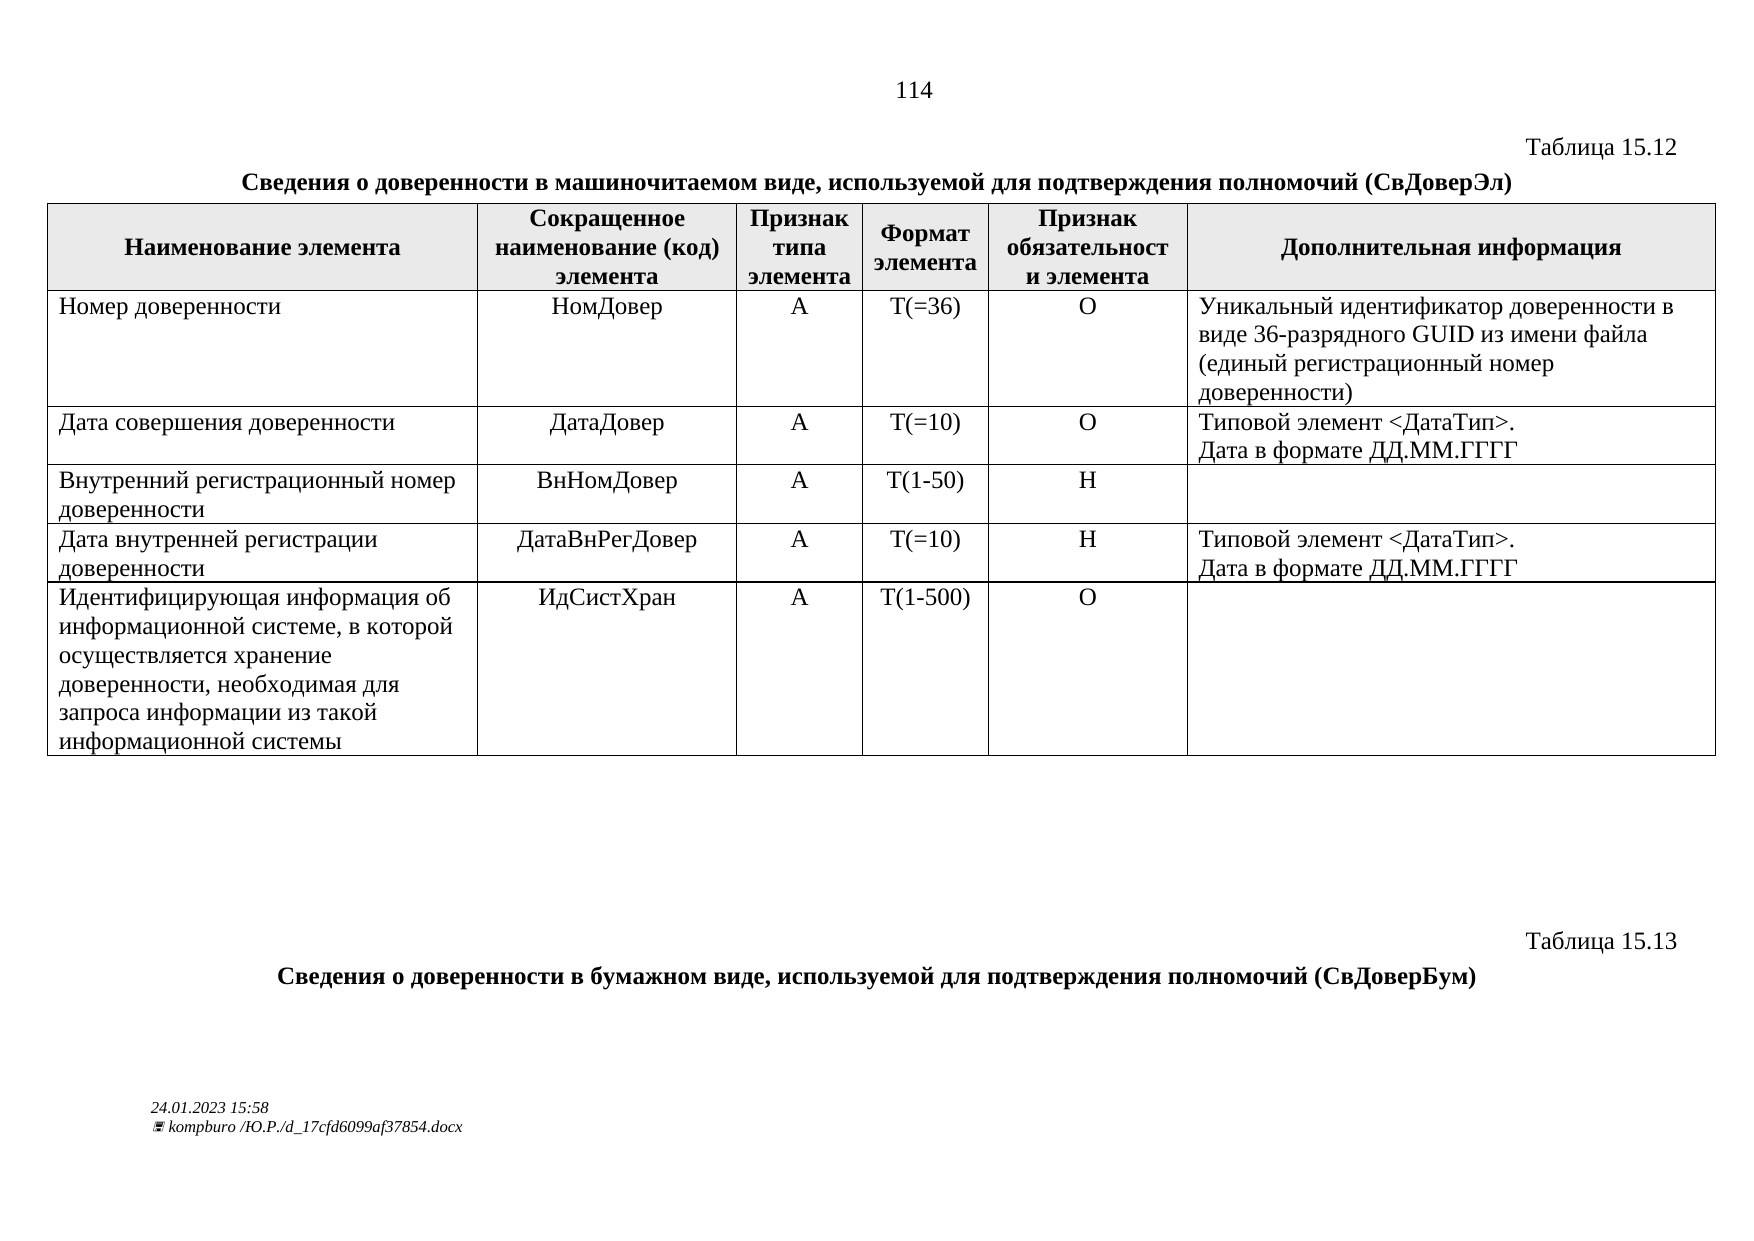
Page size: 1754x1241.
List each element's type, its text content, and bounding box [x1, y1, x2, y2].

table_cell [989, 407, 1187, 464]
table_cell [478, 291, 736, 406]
text Сведения о доверенности в машиночитаемом виде, используемой для подтверждения полномочий (СвДоверЭл) [136, 167, 1618, 196]
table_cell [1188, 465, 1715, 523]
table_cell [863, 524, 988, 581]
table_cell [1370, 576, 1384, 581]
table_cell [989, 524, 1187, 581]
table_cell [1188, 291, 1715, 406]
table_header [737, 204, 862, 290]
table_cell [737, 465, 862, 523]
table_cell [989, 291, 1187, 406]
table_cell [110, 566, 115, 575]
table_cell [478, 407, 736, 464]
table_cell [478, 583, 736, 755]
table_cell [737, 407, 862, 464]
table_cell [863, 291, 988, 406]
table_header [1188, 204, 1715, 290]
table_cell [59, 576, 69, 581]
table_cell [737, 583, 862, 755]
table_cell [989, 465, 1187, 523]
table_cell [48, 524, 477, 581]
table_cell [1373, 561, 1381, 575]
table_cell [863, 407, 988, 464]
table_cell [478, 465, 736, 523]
text Сведения о доверенности в бумажном виде, используемой для подтверждения полномочий (СвДоверБум) [136, 961, 1618, 990]
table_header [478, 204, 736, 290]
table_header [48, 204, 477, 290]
text Таблица 15.12 [77, 132, 1677, 161]
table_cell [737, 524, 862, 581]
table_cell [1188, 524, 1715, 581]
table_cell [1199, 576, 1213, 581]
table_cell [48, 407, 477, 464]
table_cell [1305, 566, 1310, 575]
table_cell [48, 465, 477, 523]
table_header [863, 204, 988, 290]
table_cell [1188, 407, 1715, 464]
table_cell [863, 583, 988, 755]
text Таблица 15.13 [77, 926, 1677, 955]
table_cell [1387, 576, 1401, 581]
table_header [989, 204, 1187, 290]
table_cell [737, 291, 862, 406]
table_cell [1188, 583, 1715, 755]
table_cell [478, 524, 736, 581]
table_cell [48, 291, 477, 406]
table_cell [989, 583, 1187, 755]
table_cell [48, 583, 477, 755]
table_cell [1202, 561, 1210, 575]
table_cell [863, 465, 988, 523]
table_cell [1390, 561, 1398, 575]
